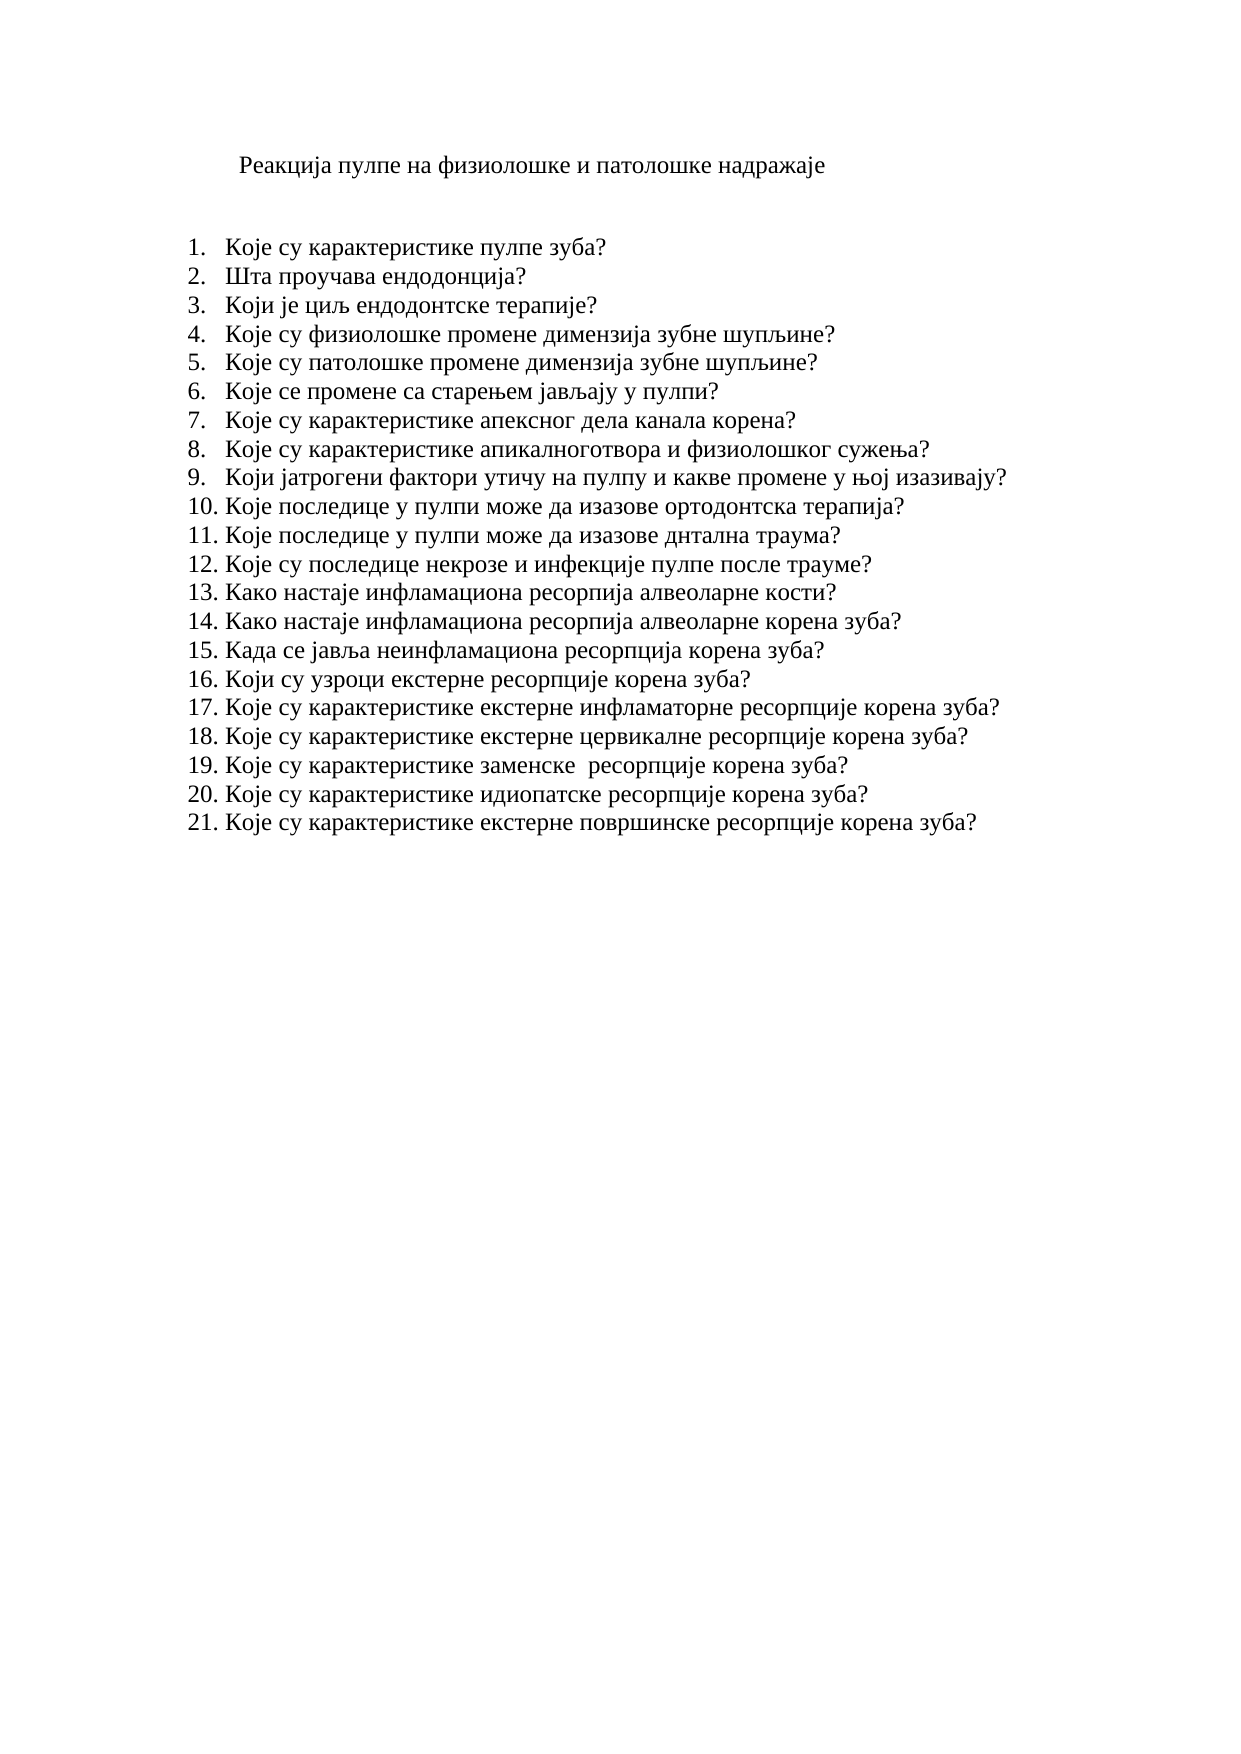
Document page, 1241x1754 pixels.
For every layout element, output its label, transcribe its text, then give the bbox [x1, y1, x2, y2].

list Које су карактеристике екстерне површинске ресорпције корена зуба? [187, 807, 1090, 836]
list Које су карактеристике екстерне инфламаторне ресорпције корена зуба? [187, 692, 1090, 721]
list Како настаје инфламациона ресорпија алвеоларне кости? [187, 577, 1090, 606]
list Које последице у пулпи може да изазове ортодонтска терапија? [187, 491, 1090, 520]
list Које су карактеристике апикалноготвора и физиолошког сужења? [187, 434, 1090, 462]
list Који јатрогени фактори утичу на пулпу и какве промене у њој изазивају? [187, 462, 1090, 491]
list Које се промене са старењем јављају у пулпи? [187, 376, 1090, 405]
list Шта проучава ендодонција? [187, 261, 1090, 290]
list Које су последице некрозе и инфекције пулпе после трауме? [187, 549, 1090, 577]
list Када се јавља неинфламациона ресорпција корена зуба? [187, 635, 1090, 664]
text Реакција пулпе на физиолошке и патолошке надражаје [239, 150, 1090, 179]
list Које су физиолошке промене димензија зубне шупљине? [187, 319, 1090, 347]
list Како настаје инфламациона ресорпија алвеоларне корена зуба? [187, 606, 1090, 635]
list Које су карактеристике апексног дела канала корена? [187, 405, 1090, 434]
list Које су карактеристике заменске ресорпције корена зуба? [187, 750, 1090, 779]
list Који је циљ ендодонтске терапије? [187, 290, 1090, 319]
list Које последице у пулпи може да изазове днтална траума? [187, 520, 1090, 549]
list Које су карактеристике екстерне цервикалне ресорпције корена зуба? [187, 721, 1090, 750]
list Које су патолошке промене димензија зубне шупљине? [187, 347, 1090, 376]
list Које су карактеристике идиопатске ресорпције корена зуба? [187, 779, 1090, 807]
list Које су карактеристике пулпе зуба? [187, 232, 1090, 261]
list Који су узроци екстерне ресорпције корена зуба? [187, 664, 1090, 692]
